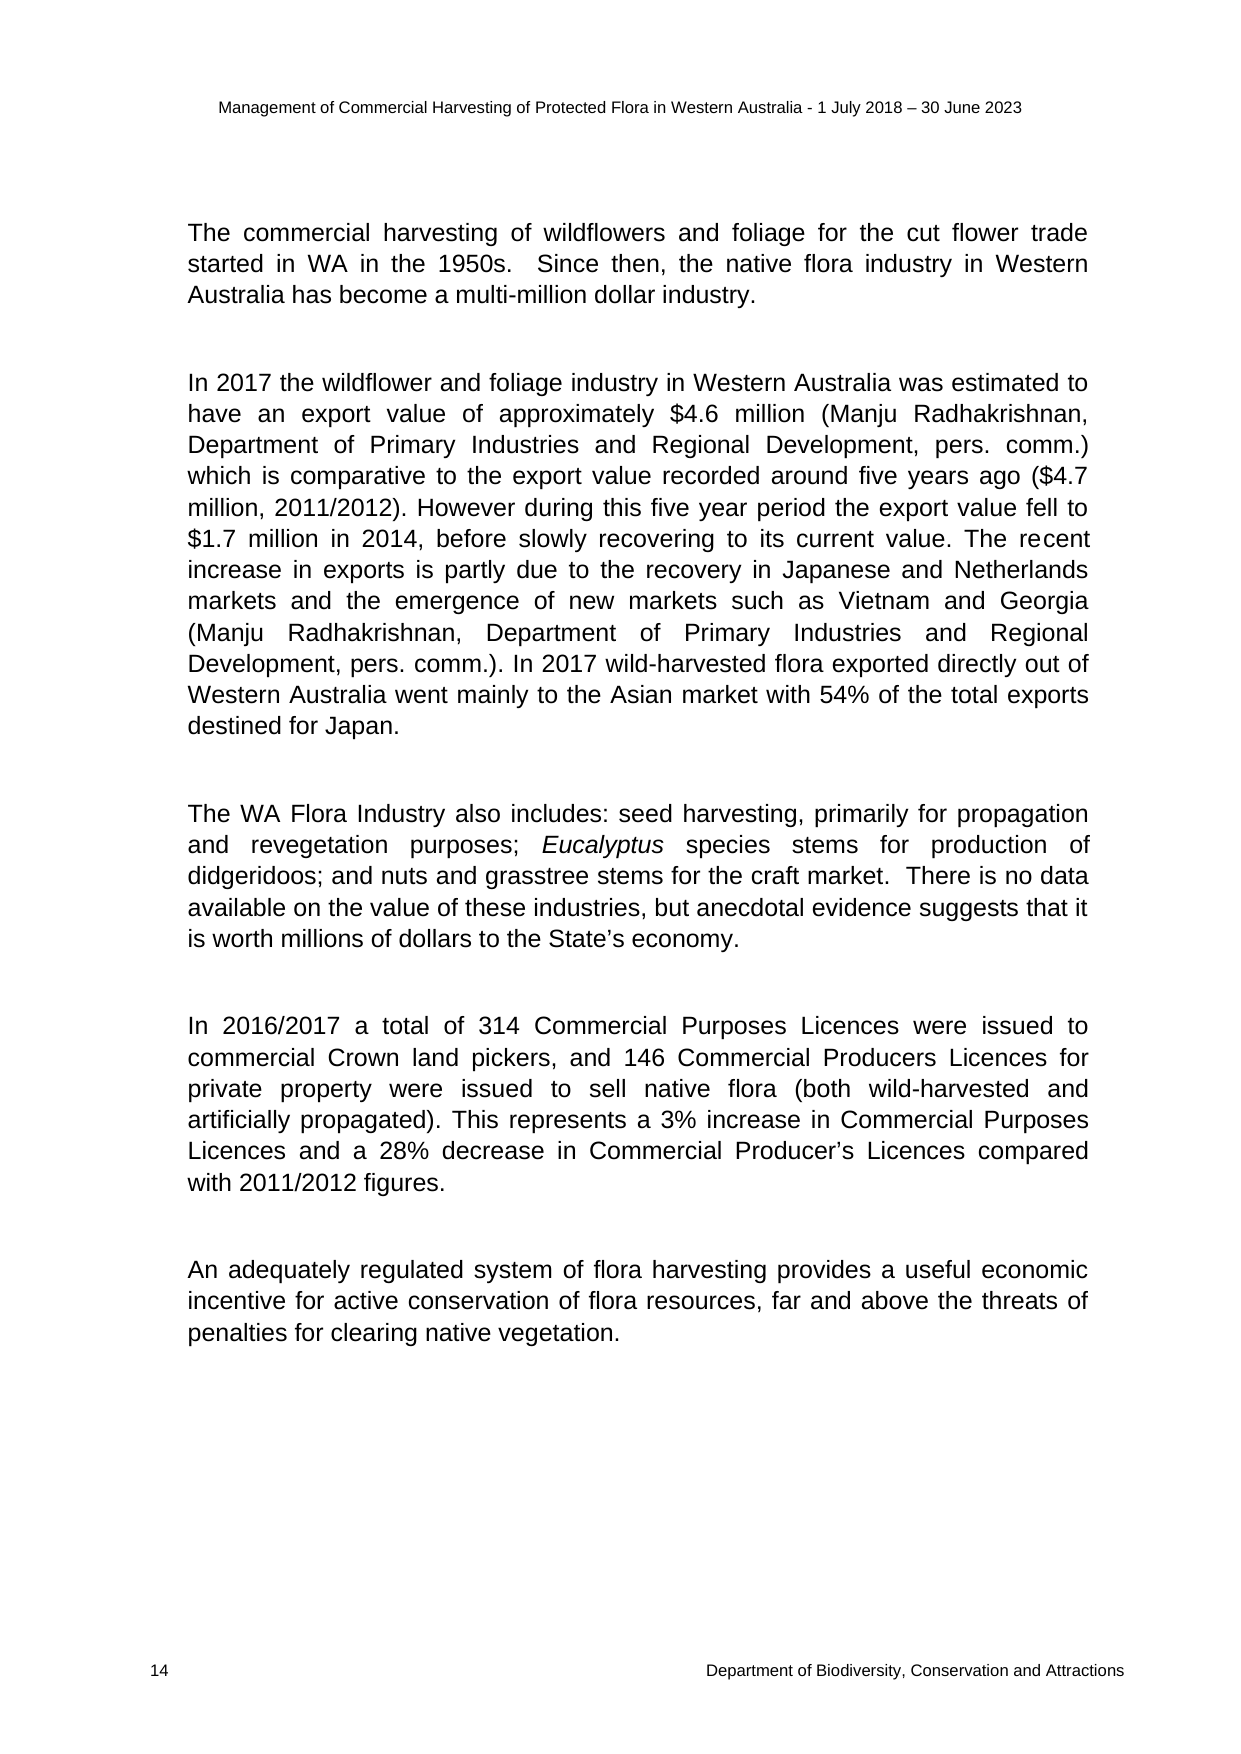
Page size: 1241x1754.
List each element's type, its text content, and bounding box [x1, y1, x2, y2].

text The commercial harvesting of wildflowers and foliage for the cut flower trade started in WA in the 1950s. Since then, the native flora industry in Western Australia has become a multi-million dollar industry. [187, 215, 1090, 309]
text The WA Flora Industry also includes: seed harvesting, primarily for propagation and revegetation purposes; Eucalyptus species stems for production of didgeridoos; and nuts and grasstree stems for the craft market. There is no data available on the value of these industries, but anecdotal evidence suggests that it is worth millions of dollars to the State’s economy. [187, 796, 1090, 952]
text In 2016/2017 a total of 314 Commercial Purposes Licences were issued to commercial Crown land pickers, and 146 Commercial Producers Licences for private property were issued to sell native flora (both wild-harvested and artificially propagated). This represents a 3% increase in Commercial Purposes Licences and a 28% decrease in Commercial Producer’s Licences compared with 2011/2012 figures. [187, 1009, 1090, 1196]
text In 2017 the wildflower and foliage industry in Western Australia was estimated to have an export value of approximately $4.6 million (Manju Radhakrishnan, Department of Primary Industries and Regional Development, pers. comm.) which is comparative to the export value recorded around five years ago ($4.7 million, 2011/2012). However during this five year period the export value fell to $1.7 million in 2014, before slowly recovering to its current value. The recent increase in exports is partly due to the recovery in Japanese and Netherlands markets and the emergence of new markets such as Vietnam and Georgia (Manju Radhakrishnan, Department of Primary Industries and Regional Development, pers. comm.). In 2017 wild-harvested flora exported directly out of Western Australia went mainly to the Asian market with 54% of the total exports destined for Japan. [187, 365, 1090, 740]
text An adequately regulated system of flora harvesting provides a useful economic incentive for active conservation of flora resources, far and above the threats of penalties for clearing native vegetation. [187, 1252, 1090, 1346]
